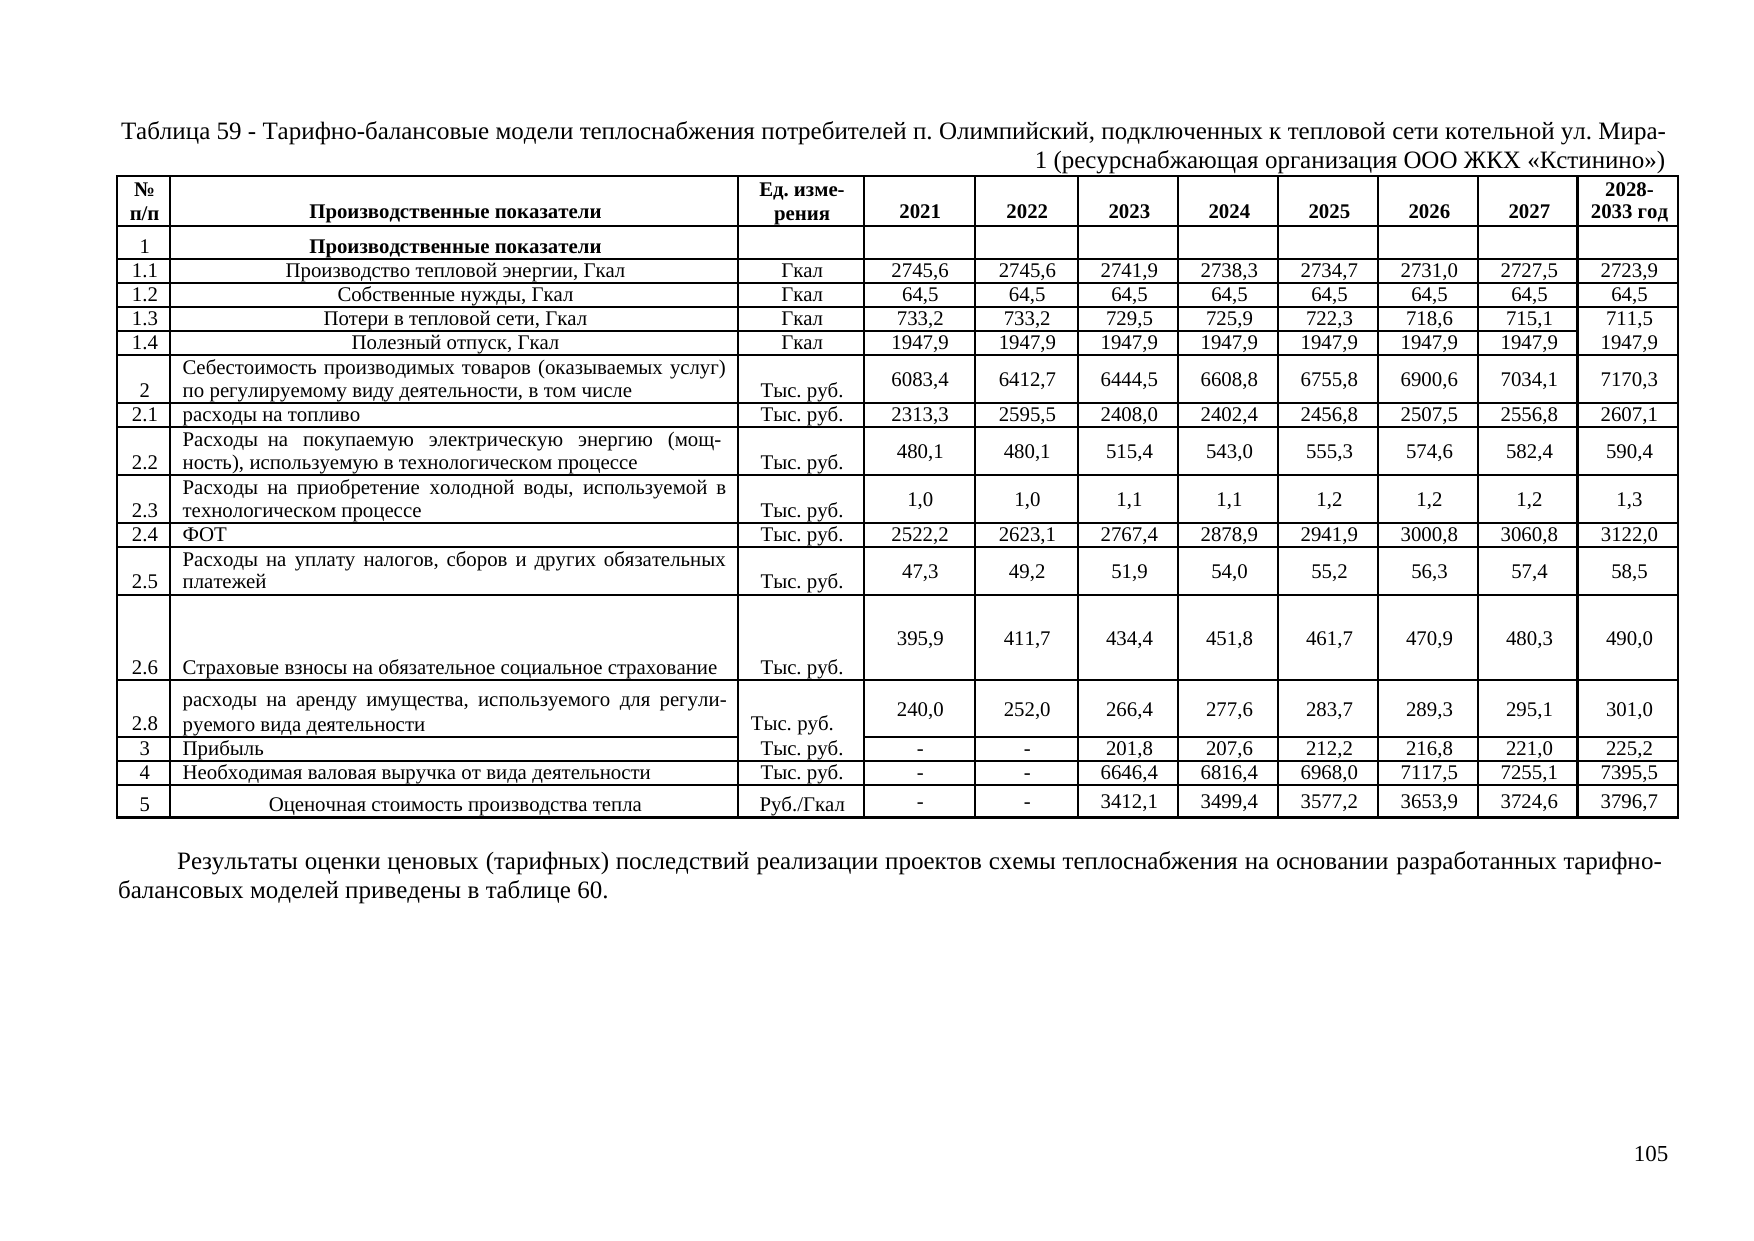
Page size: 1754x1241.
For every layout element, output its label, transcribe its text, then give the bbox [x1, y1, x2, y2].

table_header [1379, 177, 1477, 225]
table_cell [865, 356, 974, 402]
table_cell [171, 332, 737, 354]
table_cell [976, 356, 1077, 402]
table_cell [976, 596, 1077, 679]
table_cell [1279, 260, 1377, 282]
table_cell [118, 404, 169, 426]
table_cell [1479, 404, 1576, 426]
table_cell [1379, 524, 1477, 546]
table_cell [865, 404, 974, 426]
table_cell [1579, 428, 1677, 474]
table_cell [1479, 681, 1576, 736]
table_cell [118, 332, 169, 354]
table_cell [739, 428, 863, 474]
text Таблица 59 - Тарифно-балансовые модели теплоснабжения потребителей п. Олимпийский, подключенных к тепловой сети котельной ул. Мира- [96, 116, 1666, 145]
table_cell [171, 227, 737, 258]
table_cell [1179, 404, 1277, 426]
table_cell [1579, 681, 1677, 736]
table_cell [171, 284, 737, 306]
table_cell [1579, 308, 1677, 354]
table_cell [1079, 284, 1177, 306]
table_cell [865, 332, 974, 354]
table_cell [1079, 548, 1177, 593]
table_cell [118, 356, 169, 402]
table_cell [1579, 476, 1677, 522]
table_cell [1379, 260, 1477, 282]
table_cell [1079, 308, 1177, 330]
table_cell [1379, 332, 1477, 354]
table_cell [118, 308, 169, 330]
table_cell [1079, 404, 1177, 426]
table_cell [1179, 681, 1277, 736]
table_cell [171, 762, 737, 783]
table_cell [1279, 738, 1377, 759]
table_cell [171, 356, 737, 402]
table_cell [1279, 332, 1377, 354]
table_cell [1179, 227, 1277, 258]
text Результаты оценки ценовых (тарифных) последствий реализации проектов схемы теплоснабжения на основании разработанных тарифно- балансовых моделей приведены в таблице 60. [118, 846, 1691, 904]
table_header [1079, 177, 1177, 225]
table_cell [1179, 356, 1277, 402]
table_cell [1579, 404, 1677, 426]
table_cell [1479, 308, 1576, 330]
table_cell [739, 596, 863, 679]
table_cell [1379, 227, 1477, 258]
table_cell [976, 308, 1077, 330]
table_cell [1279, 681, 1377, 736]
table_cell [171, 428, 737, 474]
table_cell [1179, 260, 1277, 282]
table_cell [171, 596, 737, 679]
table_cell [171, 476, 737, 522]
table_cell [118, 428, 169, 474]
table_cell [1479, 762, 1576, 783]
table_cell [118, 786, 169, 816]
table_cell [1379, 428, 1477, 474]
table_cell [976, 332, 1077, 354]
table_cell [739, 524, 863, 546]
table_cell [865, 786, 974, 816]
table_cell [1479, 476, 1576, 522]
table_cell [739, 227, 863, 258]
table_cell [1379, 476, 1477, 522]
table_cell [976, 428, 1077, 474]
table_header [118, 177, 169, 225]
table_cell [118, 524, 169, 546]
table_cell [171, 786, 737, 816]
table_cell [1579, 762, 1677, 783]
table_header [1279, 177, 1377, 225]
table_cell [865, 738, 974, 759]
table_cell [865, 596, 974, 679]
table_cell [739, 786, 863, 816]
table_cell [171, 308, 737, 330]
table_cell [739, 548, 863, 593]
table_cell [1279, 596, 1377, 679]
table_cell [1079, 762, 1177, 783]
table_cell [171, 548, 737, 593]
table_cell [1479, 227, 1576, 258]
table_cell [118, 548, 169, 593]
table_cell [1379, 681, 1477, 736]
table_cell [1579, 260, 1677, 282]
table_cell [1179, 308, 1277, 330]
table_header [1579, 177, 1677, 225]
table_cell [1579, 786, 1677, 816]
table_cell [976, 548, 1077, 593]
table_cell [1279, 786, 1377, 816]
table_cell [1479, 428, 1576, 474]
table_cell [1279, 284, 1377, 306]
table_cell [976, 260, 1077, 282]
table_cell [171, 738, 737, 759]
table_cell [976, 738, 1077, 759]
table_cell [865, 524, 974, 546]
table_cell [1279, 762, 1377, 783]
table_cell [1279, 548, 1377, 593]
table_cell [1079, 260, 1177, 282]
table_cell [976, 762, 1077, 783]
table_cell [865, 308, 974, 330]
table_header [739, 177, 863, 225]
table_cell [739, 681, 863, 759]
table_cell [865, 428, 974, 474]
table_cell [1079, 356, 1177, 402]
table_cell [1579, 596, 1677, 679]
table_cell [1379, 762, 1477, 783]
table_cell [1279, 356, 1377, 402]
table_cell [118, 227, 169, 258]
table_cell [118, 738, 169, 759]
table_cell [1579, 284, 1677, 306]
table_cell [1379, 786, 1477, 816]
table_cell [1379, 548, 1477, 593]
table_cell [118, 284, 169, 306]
text 1 (ресурснабжающая организация ООО ЖКХ «Кстинино») [96, 145, 1665, 174]
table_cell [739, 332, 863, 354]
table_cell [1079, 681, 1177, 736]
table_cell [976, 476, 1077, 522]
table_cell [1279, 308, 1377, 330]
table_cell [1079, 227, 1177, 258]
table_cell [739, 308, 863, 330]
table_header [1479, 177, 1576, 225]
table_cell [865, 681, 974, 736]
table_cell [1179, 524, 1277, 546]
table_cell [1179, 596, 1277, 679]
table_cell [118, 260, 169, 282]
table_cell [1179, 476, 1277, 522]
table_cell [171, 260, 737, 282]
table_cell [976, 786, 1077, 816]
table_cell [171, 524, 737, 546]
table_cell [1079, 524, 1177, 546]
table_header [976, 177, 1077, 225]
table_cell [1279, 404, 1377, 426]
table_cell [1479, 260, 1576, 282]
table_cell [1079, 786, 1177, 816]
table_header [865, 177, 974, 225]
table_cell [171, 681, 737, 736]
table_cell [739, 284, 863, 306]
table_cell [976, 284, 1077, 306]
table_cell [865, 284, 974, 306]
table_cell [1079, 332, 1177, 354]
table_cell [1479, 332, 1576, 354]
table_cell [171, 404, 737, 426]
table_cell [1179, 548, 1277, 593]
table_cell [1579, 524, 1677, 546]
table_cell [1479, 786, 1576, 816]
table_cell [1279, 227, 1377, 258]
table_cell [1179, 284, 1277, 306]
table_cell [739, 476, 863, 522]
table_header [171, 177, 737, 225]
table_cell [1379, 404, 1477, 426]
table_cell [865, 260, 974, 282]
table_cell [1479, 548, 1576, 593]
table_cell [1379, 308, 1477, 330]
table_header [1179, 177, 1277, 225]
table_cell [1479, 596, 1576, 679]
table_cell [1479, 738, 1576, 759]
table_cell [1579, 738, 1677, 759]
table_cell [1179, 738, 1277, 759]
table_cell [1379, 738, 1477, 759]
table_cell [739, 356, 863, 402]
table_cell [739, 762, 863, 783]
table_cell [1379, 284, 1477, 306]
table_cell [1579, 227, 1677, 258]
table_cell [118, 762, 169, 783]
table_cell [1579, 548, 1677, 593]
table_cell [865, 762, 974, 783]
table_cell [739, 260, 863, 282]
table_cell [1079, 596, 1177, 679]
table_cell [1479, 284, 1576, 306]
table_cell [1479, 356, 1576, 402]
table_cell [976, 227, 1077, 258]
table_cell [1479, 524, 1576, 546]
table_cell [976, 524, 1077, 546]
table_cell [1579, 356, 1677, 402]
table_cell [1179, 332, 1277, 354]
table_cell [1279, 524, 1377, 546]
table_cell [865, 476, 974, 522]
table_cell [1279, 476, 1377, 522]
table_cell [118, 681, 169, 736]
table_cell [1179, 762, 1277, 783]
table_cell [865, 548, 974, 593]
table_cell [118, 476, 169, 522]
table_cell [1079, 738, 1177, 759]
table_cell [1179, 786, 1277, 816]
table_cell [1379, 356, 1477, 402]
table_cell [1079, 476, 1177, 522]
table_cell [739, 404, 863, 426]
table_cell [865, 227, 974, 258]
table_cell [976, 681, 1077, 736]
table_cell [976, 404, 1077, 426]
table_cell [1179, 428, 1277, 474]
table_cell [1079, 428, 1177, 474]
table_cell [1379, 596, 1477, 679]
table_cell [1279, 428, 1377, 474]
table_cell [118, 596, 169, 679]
